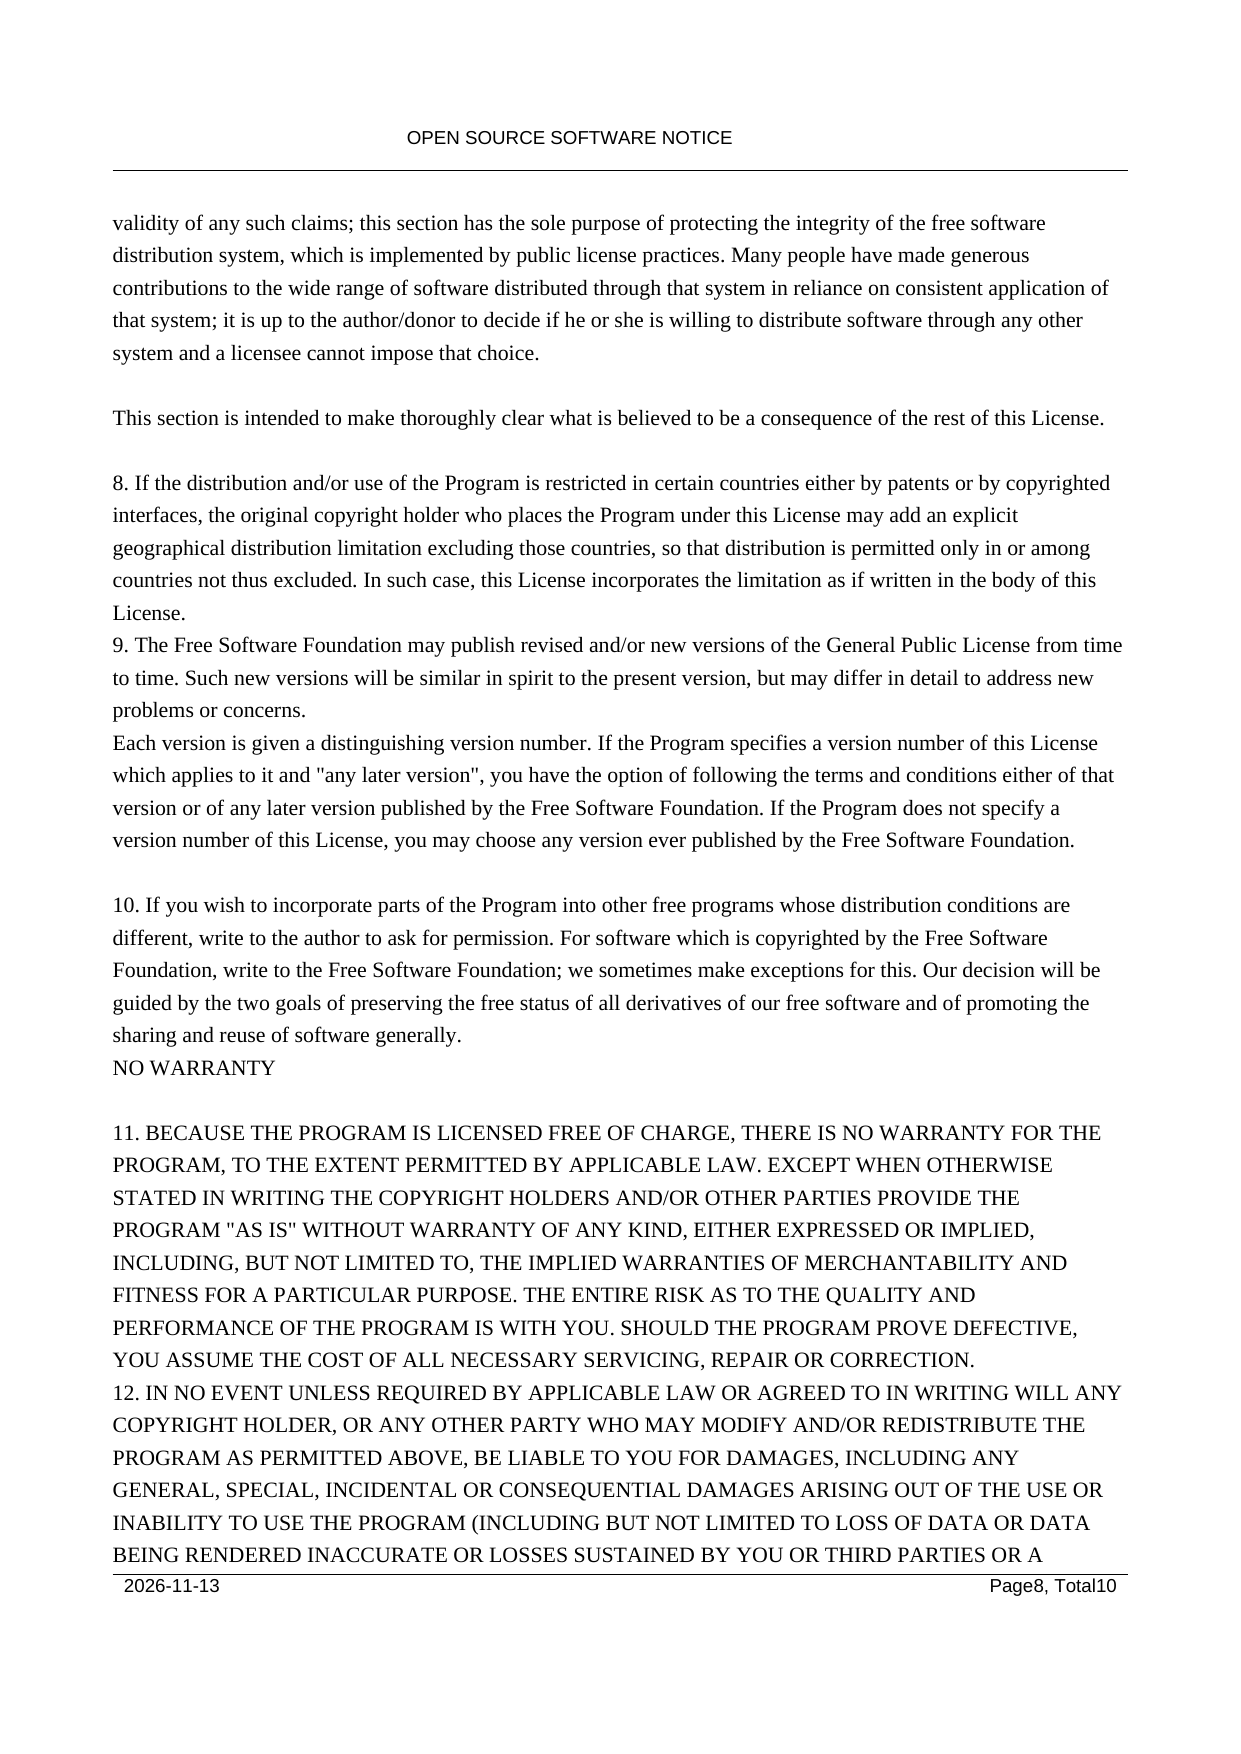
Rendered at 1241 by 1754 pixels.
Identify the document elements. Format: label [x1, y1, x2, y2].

text [112, 206, 1128, 1571]
